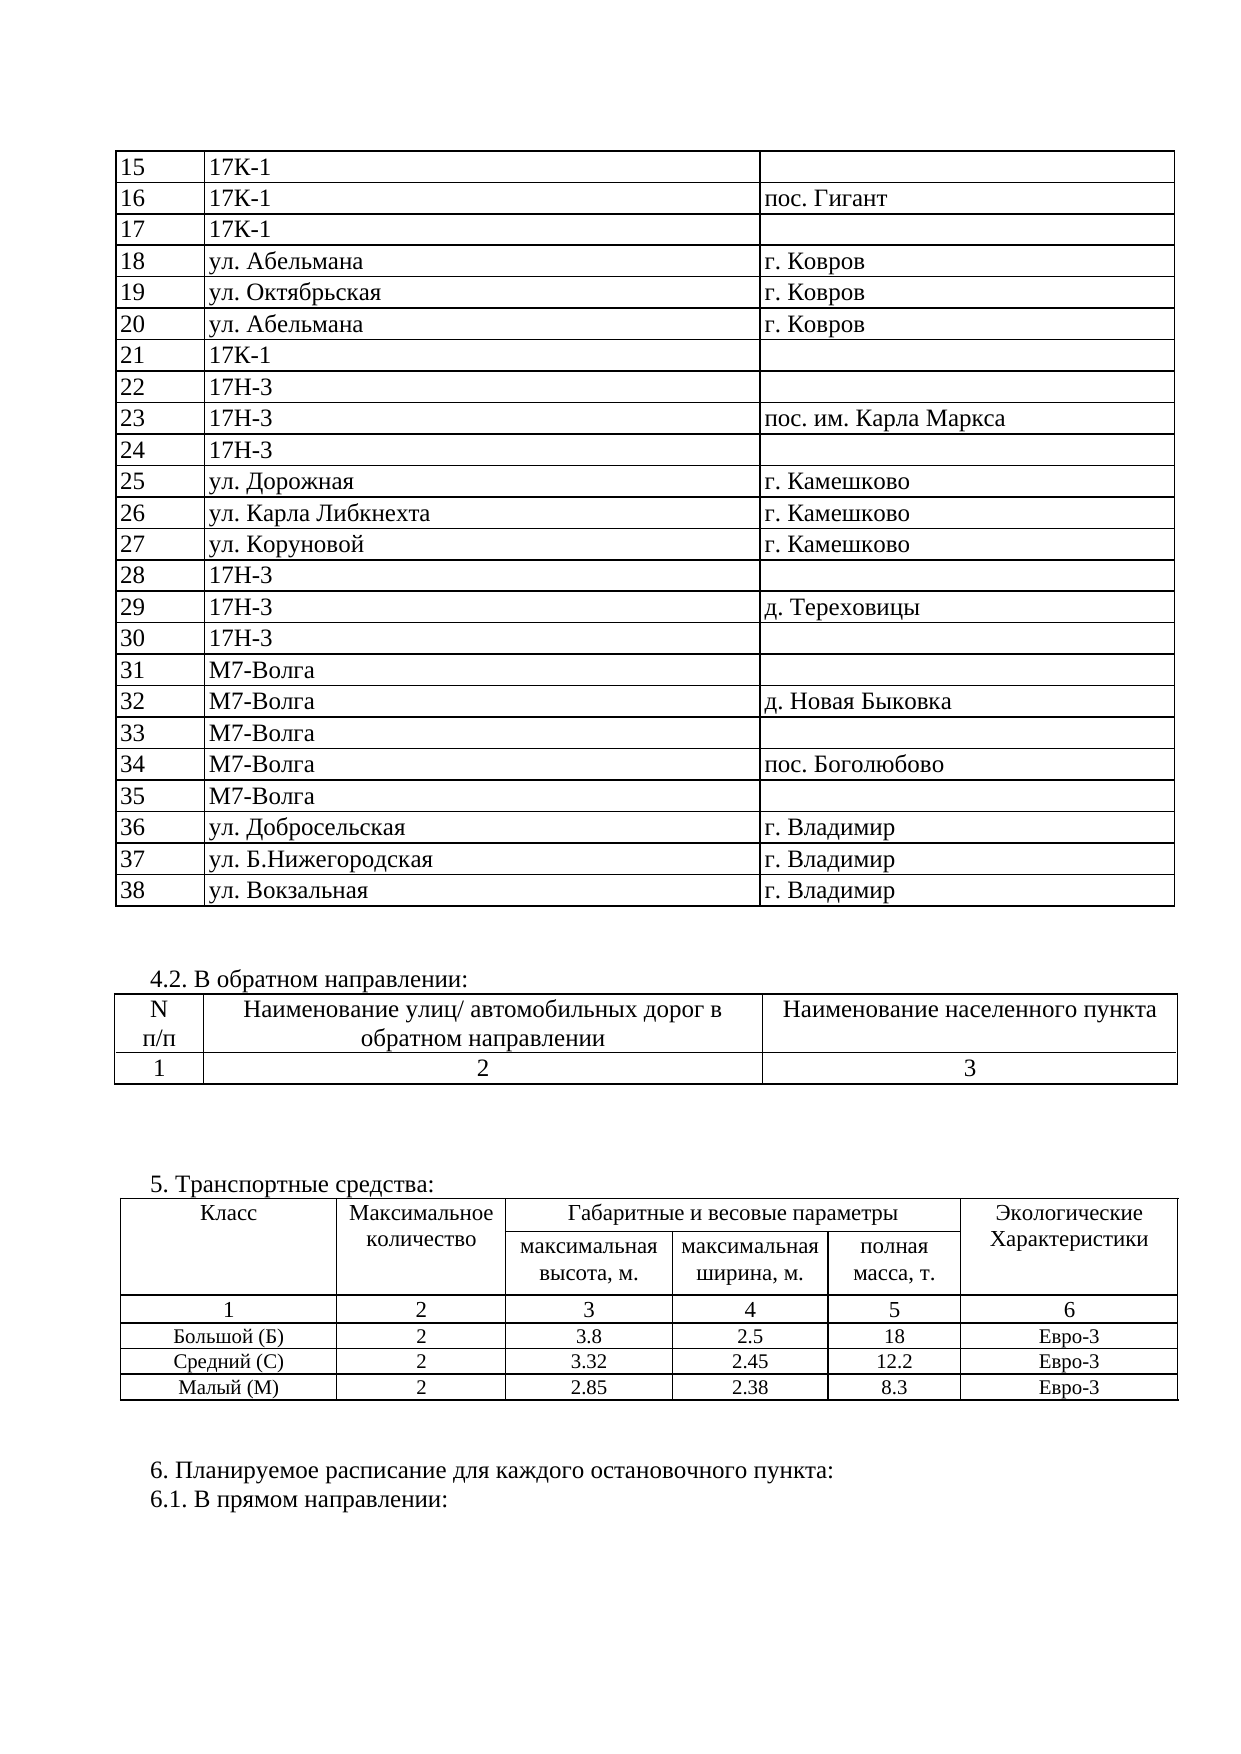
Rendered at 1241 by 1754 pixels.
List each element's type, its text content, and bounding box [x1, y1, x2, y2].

text 6.1. В прямом направлении: [150, 1484, 1090, 1513]
table_cell 23 [117, 403, 204, 433]
table_cell 28 [117, 561, 204, 590]
table_cell ул. Вокзальная [205, 875, 759, 905]
table_cell пос. Боголюбово [761, 749, 1174, 779]
table_cell 3 [506, 1296, 672, 1322]
table_cell 17К-1 [205, 152, 759, 181]
table_cell г. Камешково [761, 529, 1174, 559]
table_cell ул. Добросельская [205, 812, 759, 842]
table_cell 16 [117, 183, 204, 213]
table_cell 2 [204, 1053, 762, 1083]
table_cell [761, 718, 1174, 748]
table_header Наименование населенного пункта [763, 995, 1177, 1052]
table_cell 20 [117, 309, 204, 339]
table_cell 4 [673, 1296, 827, 1322]
table_cell г. Камешково [761, 498, 1174, 527]
table_cell пос. Гигант [761, 183, 1174, 213]
table_cell пос. им. Карла Маркса [761, 403, 1174, 433]
table_cell ул. Карла Либкнехта [205, 498, 759, 527]
table_cell М7-Волга [205, 686, 759, 716]
table_cell 3.8 [506, 1324, 672, 1348]
table_cell [761, 655, 1174, 685]
table_cell 2 [337, 1375, 505, 1399]
table_cell 17 [117, 215, 204, 244]
table_cell 2 [337, 1324, 505, 1348]
table_cell 17К-1 [205, 340, 759, 370]
table_cell 19 [117, 277, 204, 307]
table_cell [761, 781, 1174, 811]
table_cell 1 [115, 1053, 203, 1083]
table_cell д. Новая Быковка [761, 686, 1174, 716]
table_cell [761, 152, 1174, 181]
table_cell М7-Волга [205, 781, 759, 811]
table_cell ул. Октябрьская [205, 277, 759, 307]
table_cell 1 [121, 1296, 336, 1322]
table_cell 18 [117, 246, 204, 276]
text 4.2. В обратном направлении: [150, 964, 1090, 993]
table_cell [761, 623, 1174, 653]
table_cell г. Ковров [761, 277, 1174, 307]
table_cell 3 [763, 1052, 1177, 1083]
table_cell 2.5 [673, 1324, 827, 1348]
table_cell 30 [117, 623, 204, 653]
table_cell ул. Б.Нижегородская [205, 844, 759, 873]
table_cell 17Н-3 [205, 372, 759, 402]
table_cell Евро-3 [961, 1324, 1177, 1348]
table_cell 8.3 [829, 1375, 960, 1399]
table_header Габаритные и весовые параметры [506, 1199, 960, 1231]
text 6. Планируемое расписание для каждого остановочного пункта: [150, 1456, 1090, 1484]
table_header Экологические Характеристики [961, 1199, 1177, 1294]
table_cell 38 [117, 875, 204, 905]
table_cell г. Владимир [761, 812, 1174, 842]
table_cell Евро-3 [961, 1349, 1177, 1373]
table_cell [761, 435, 1174, 464]
table_cell [761, 340, 1174, 370]
table_cell 31 [117, 655, 204, 685]
table_cell 36 [117, 812, 204, 842]
table_cell 18 [829, 1324, 960, 1348]
table_cell [761, 215, 1174, 244]
table_cell Евро-3 [961, 1375, 1177, 1399]
table_cell 17Н-3 [205, 623, 759, 653]
table_header N п/п [115, 995, 203, 1052]
table_cell 21 [117, 340, 204, 370]
table_cell 24 [117, 435, 204, 464]
table_cell 17Н-3 [205, 403, 759, 433]
table_cell 17Н-3 [205, 592, 759, 622]
table_cell 15 [117, 152, 204, 181]
table_cell ул. Дорожная [205, 466, 759, 496]
table_cell Средний (С) [121, 1349, 336, 1373]
table_cell 2.38 [673, 1375, 827, 1399]
table_cell 17К-1 [205, 215, 759, 244]
table_cell г. Ковров [761, 246, 1174, 276]
table_cell Малый (М) [121, 1375, 336, 1399]
table_header Класс [121, 1199, 336, 1294]
table_cell 6 [961, 1296, 1177, 1322]
table_cell 35 [117, 781, 204, 811]
table_cell 12.2 [829, 1349, 960, 1373]
table_cell 17Н-3 [205, 561, 759, 590]
table_cell 17Н-3 [205, 435, 759, 464]
table_cell г. Владимир [761, 844, 1174, 873]
table_cell Большой (Б) [121, 1324, 336, 1348]
table_cell [761, 561, 1174, 590]
table_cell 17К-1 [205, 183, 759, 213]
table_cell г. Камешково [761, 466, 1174, 496]
table_header Наименование улиц/ автомобильных дорог в обратном направлении [204, 995, 762, 1052]
table_cell 33 [117, 718, 204, 748]
table_cell 5 [829, 1296, 960, 1322]
table_cell ул. Абельмана [205, 309, 759, 339]
table_cell 27 [117, 529, 204, 559]
table_cell 3.32 [506, 1349, 672, 1373]
table_cell г. Ковров [761, 309, 1174, 339]
table_cell 2 [337, 1296, 505, 1322]
table_cell ул. Коруновой [205, 529, 759, 559]
table_cell г. Владимир [761, 875, 1174, 905]
table_cell 22 [117, 372, 204, 402]
table_cell 2.85 [506, 1375, 672, 1399]
table_cell 32 [117, 686, 204, 716]
table_cell [761, 372, 1174, 402]
table_cell 37 [117, 844, 204, 873]
table_cell М7-Волга [205, 749, 759, 779]
table_cell 26 [117, 498, 204, 527]
table_cell ул. Абельмана [205, 246, 759, 276]
text 5. Транспортные средства: [150, 1169, 1090, 1197]
table_cell 34 [117, 749, 204, 779]
table_cell 2 [337, 1349, 505, 1373]
table_cell 2.45 [673, 1349, 827, 1373]
table_cell д. Тереховицы [761, 592, 1174, 622]
table_cell 25 [117, 466, 204, 496]
table_cell 29 [117, 592, 204, 622]
table_cell максимальная ширина, м. [673, 1232, 827, 1294]
table_header Максимальное количество [337, 1199, 505, 1294]
table_cell М7-Волга [205, 655, 759, 685]
table_cell максимальная высота, м. [506, 1232, 672, 1294]
table_cell полная масса, т. [829, 1232, 960, 1294]
table_cell М7-Волга [205, 718, 759, 748]
